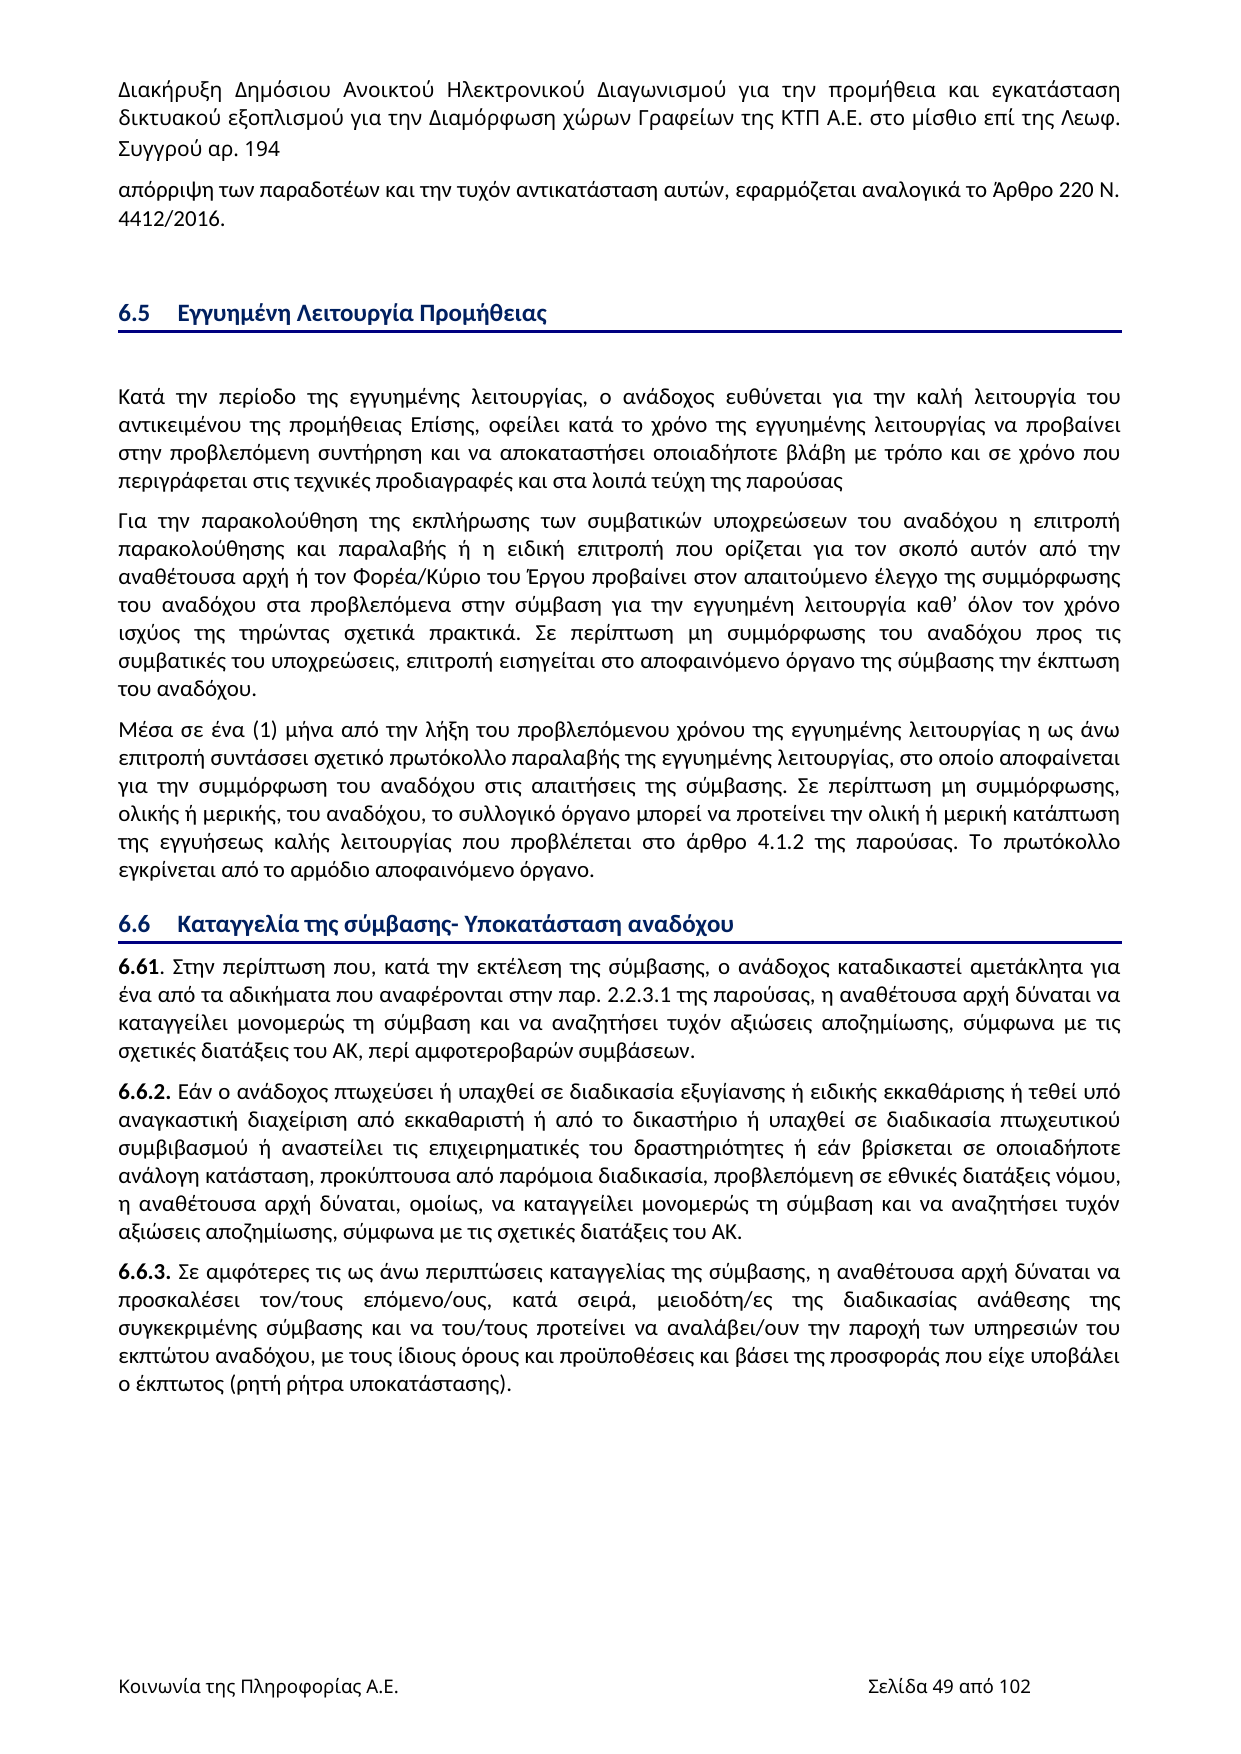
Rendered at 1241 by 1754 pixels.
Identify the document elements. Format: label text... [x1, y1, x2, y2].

subtitle 6.5 Εγγυημένη Λειτουργία Προμήθειας [118, 297, 1122, 330]
text 6.6.2. Εάν ο ανάδοχος πτωχεύσει ή υπαχθεί σε διαδικασία εξυγίανσης ή ειδικής εκκαθάρισης ή τεθεί υπό αναγκαστική διαχείριση από εκκαθαριστή ή από το δικαστήριο ή υπαχθεί σε διαδικασία πτωχευτικού συμβιβασμού ή αναστείλει τις επιχειρηματικές του δραστηριότητες ή εάν βρίσκεται σε οποιαδήποτε ανάλογη κατάσταση, προκύπτουσα από παρόμοια διαδικασία, προβλεπόμενη σε εθνικές διατάξεις νόμου, η αναθέτουσα αρχή δύναται, ομοίως, να καταγγείλει μονομερώς τη σύμβαση και να αναζητήσει τυχόν αξιώσεις αποζημίωσης, σύμφωνα με τις σχετικές διατάξεις του ΑΚ. [118, 1077, 1122, 1245]
text Για την παρακολούθηση της εκπλήρωσης των συμβατικών υποχρεώσεων του αναδόχου η επιτροπή παρακολούθησης και παραλαβής ή η ειδική επιτροπή που ορίζεται για τον σκοπό αυτόν από την αναθέτουσα αρχή ή τον Φορέα/Κύριο του Έργου προβαίνει στον απαιτούμενο έλεγχο της συμμόρφωσης του αναδόχου στα προβλεπόμενα στην σύμβαση για την εγγυημένη λειτουργία καθ’ όλον τον χρόνο ισχύος της τηρώντας σχετικά πρακτικά. Σε περίπτωση μη συμμόρφωσης του αναδόχου προς τις συμβατικές του υποχρεώσεις, επιτροπή εισηγείται στο αποφαινόμενο όργανο της σύμβασης την έκπτωση του αναδόχου. [118, 506, 1122, 702]
text Κατά την περίοδο της εγγυημένης λειτουργίας, ο ανάδοχος ευθύνεται για την καλή λειτουργία του αντικειμένου της προμήθειας Επίσης, οφείλει κατά το χρόνο της εγγυημένης λειτουργίας να προβαίνει στην προβλεπόμενη συντήρηση και να αποκαταστήσει οποιαδήποτε βλάβη με τρόπο και σε χρόνο που περιγράφεται στις τεχνικές προδιαγραφές και στα λοιπά τεύχη της παρούσας [118, 382, 1122, 494]
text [118, 176, 1122, 232]
text 6.61. Στην περίπτωση που, κατά την εκτέλεση της σύμβασης, ο ανάδοχος καταδικαστεί αμετάκλητα για ένα από τα αδικήματα που αναφέρονται στην παρ. 2.2.3.1 της παρούσας, η αναθέτουσα αρχή δύναται να καταγγείλει μονομερώς τη σύμβαση και να αναζητήσει τυχόν αξιώσεις αποζημίωσης, σύμφωνα με τις σχετικές διατάξεις του ΑΚ, περί αμφοτεροβαρών συμβάσεων. [118, 952, 1122, 1064]
text Μέσα σε ένα (1) μήνα από την λήξη του προβλεπόμενου χρόνου της εγγυημένης λειτουργίας η ως άνω επιτροπή συντάσσει σχετικό πρωτόκολλο παραλαβής της εγγυημένης λειτουργίας, στο οποίο αποφαίνεται για την συμμόρφωση του αναδόχου στις απαιτήσεις της σύμβασης. Σε περίπτωση μη συμμόρφωσης, ολικής ή μερικής, του αναδόχου, το συλλογικό όργανο μπορεί να προτείνει την ολική ή μερική κατάπτωση της εγγυήσεως καλής λειτουργίας που προβλέπεται στο άρθρο 4.1.2 της παρούσας. Το πρωτόκολλο εγκρίνεται από το αρμόδιο αποφαινόμενο όργανο. [118, 715, 1122, 883]
subtitle 6.6 Καταγγελία της σύμβασης- Υποκατάσταση αναδόχου [118, 908, 1122, 941]
text 6.6.3. Σε αμφότερες τις ως άνω περιπτώσεις καταγγελίας της σύμβασης, η αναθέτουσα αρχή δύναται να προσκαλέσει τον/τους επόμενο/ους, κατά σειρά, μειοδότη/ες της διαδικασίας ανάθεσης της συγκεκριμένης σύμβασης και να του/τους προτείνει να αναλάβει/ουν την παροχή των υπηρεσιών του εκπτώτου αναδόχου, με τους ίδιους όρους και προϋποθέσεις και βάσει της προσφοράς που είχε υποβάλει ο έκπτωτος (ρητή ρήτρα υποκατάστασης). [118, 1257, 1122, 1397]
